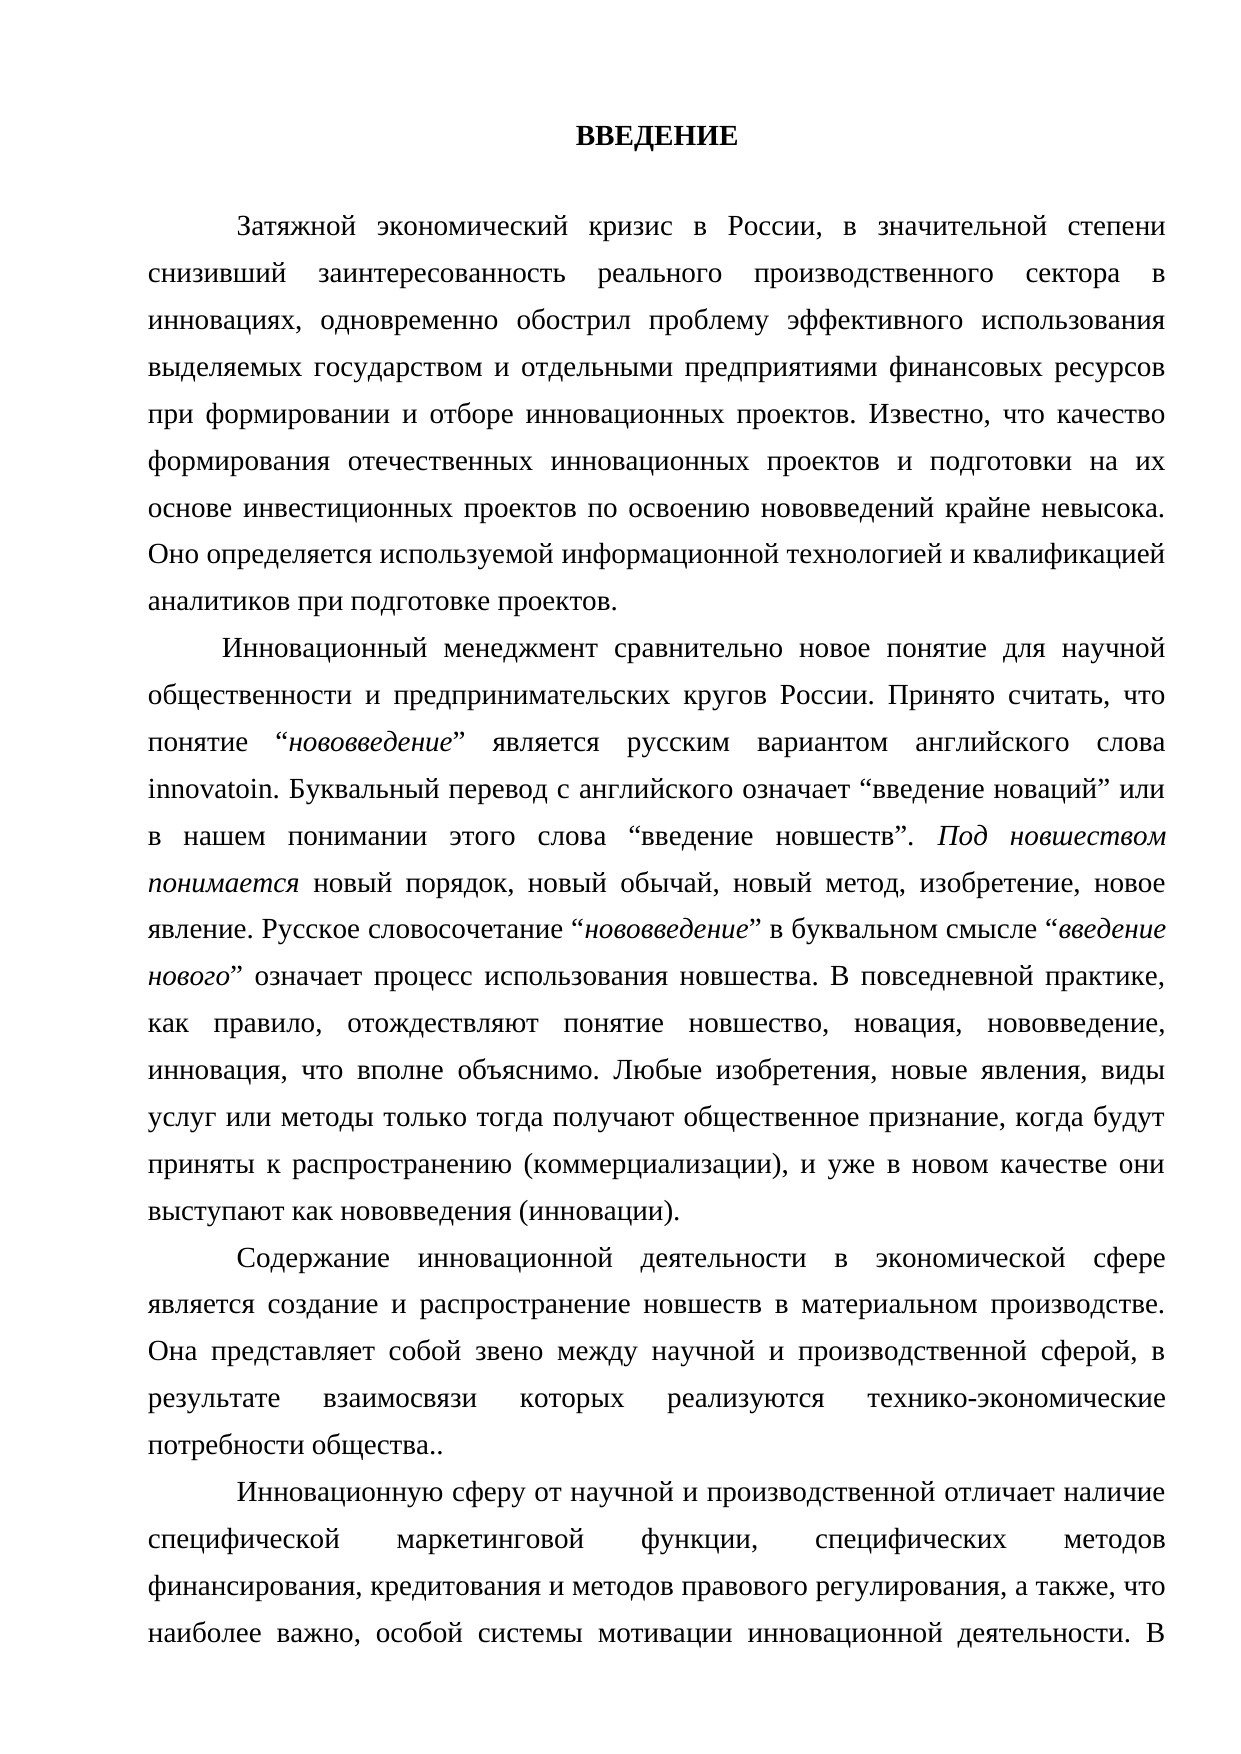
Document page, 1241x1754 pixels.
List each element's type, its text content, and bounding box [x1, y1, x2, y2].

text Инновационный менеджмент сравнительно новое понятие для научной общественности и предпринимательских кругов России. Принято считать, что понятие “нововведение” является русским вариантом английского слова innovatoin. Буквальный перевод с английского означает “введение новаций” или в нашем понимании этого слова “введение новшеств”. Под новшеством понимается новый порядок, новый обычай, новый метод, изобретение, новое явление. Русское словосочетание “нововведение” в буквальном смысле “введение нового” означает процесс использования новшества. В повседневной практике, как правило, отождествляют понятие новшество, новация, нововведение, инновация, что вполне объяснимо. Любые изобретения, новые явления, виды услуг или методы только тогда получают общественное признание, когда будут приняты к распространению (коммерциализации), и уже в новом качестве они выступают как нововведения (инновации). [148, 630, 1166, 1226]
title ВВЕДЕНИЕ [148, 118, 1166, 152]
text Содержание инновационной деятельности в экономической сфере является создание и распространение новшеств в материальном производстве. Она представляет собой звено между научной и производственной сферой, в результате взаимосвязи которых реализуются технико-экономические потребности общества.. [148, 1240, 1166, 1461]
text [148, 1474, 1166, 1648]
text Затяжной экономический кризис в России, в значительной степени снизивший заинтересованность реального производственного сектора в инновациях, одновременно обострил проблему эффективного использования выделяемых государством и отдельными предприятиями финансовых ресурсов при формировании и отборе инновационных проектов. Известно, что качество формирования отечественных инновационных проектов и подготовки на их основе инвестиционных проектов по освоению нововведений крайне невысока. Оно определяется используемой информационной технологией и квалификацией аналитиков при подготовке проектов. [148, 208, 1166, 617]
